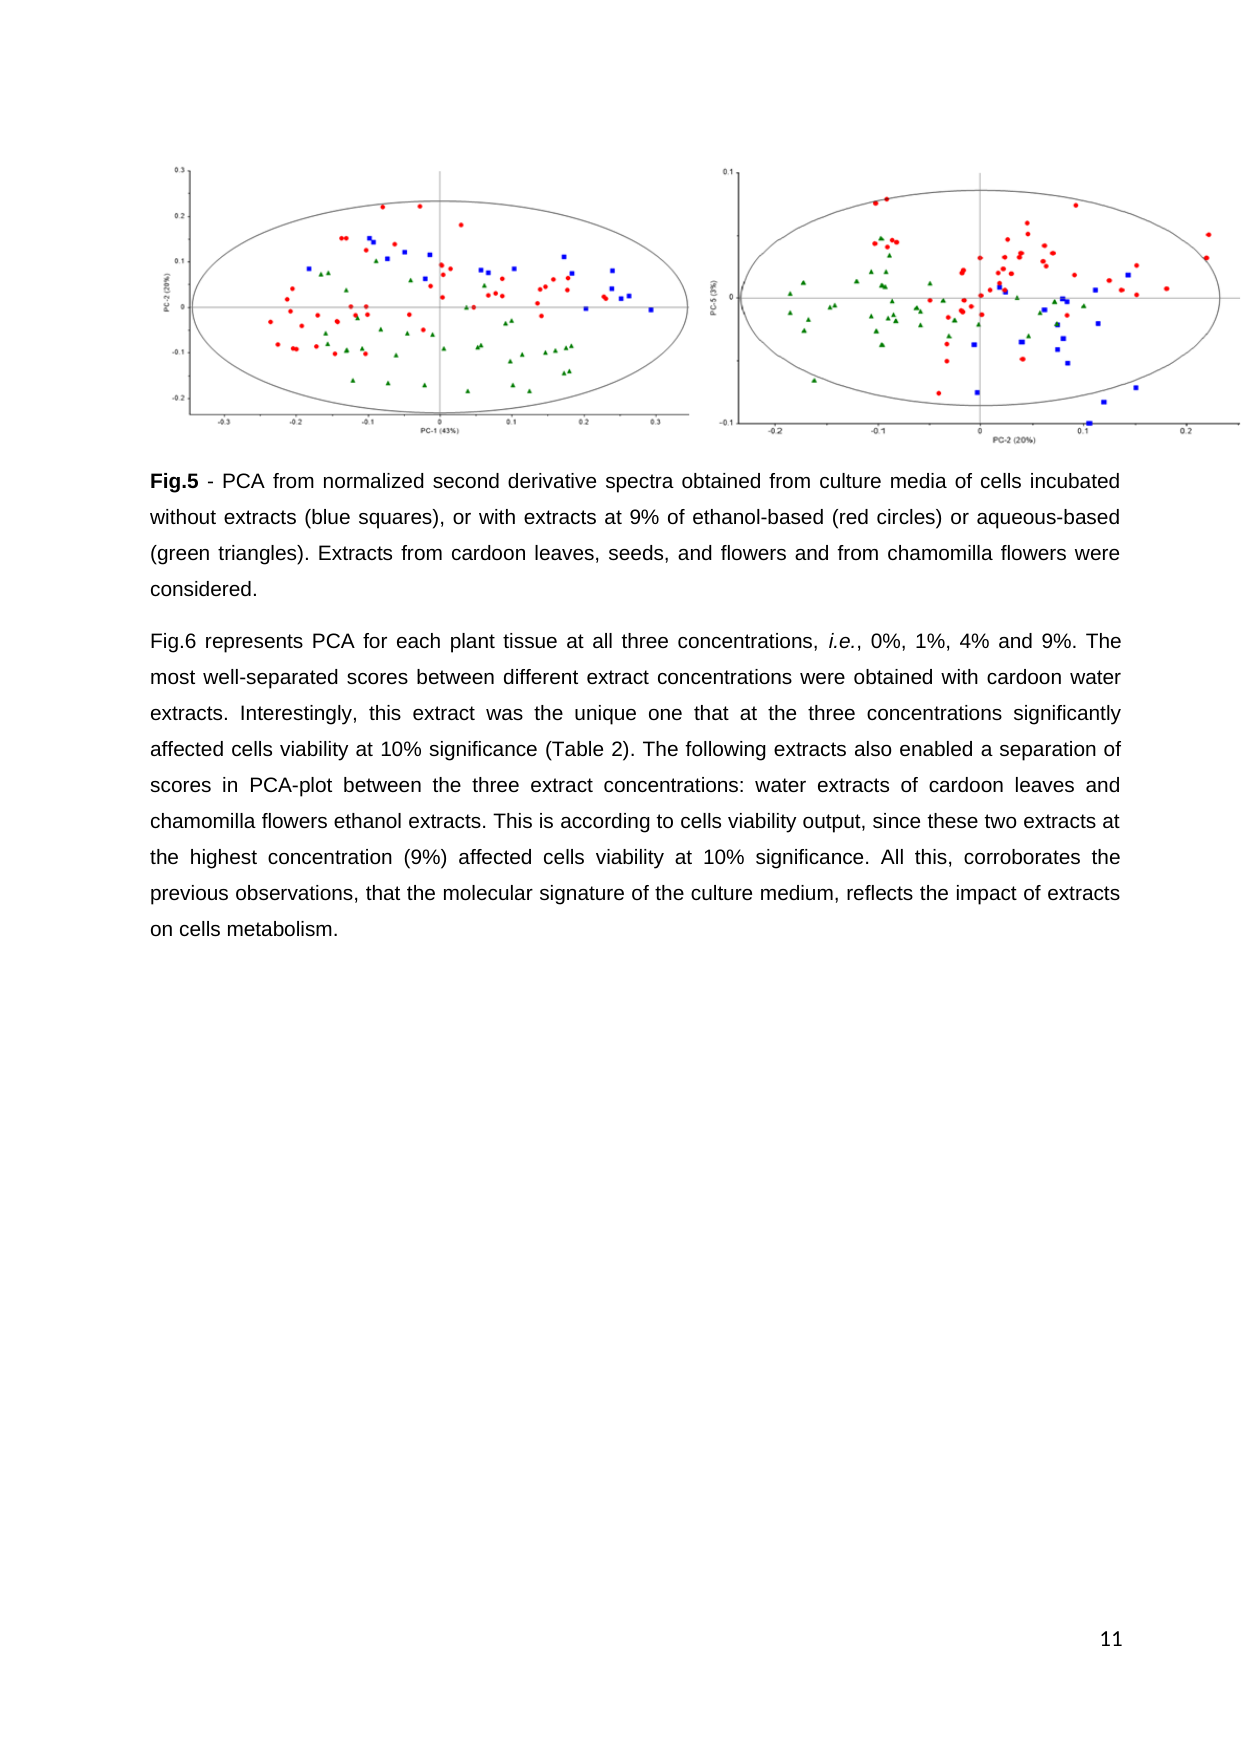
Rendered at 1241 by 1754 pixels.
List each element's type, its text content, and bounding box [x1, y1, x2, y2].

text Fig.5 - PCA from normalized second derivative spectra obtained from culture media of cells incubated without extracts (blue squares), or with extracts at 9% of ethanol-based (red circles) or aqueous-based (green triangles). Extracts from cardoon leaves, seeds, and flowers and from chamomilla flowers were considered. [150, 469, 1122, 601]
text Fig.6 represents PCA for each plant tissue at all three concentrations, i.e., 0%, 1%, 4% and 9%. The most well-separated scores between different extract concentrations were obtained with cardoon water extracts. Interestingly, this extract was the unique one that at the three concentrations significantly affected cells viability at 10% significance (Table 2). The following extracts also enabled a separation of scores in PCA-plot between the three extract concentrations: water extracts of cardoon leaves and chamomilla flowers ethanol extracts. This is according to cells viability output, since these two extracts at the highest concentration (9%) affected cells viability at 10% significance. All this, corroborates the previous observations, that the molecular signature of the culture medium, reflects the impact of extracts on cells metabolism. [150, 629, 1122, 941]
picture [150, 150, 1241, 450]
